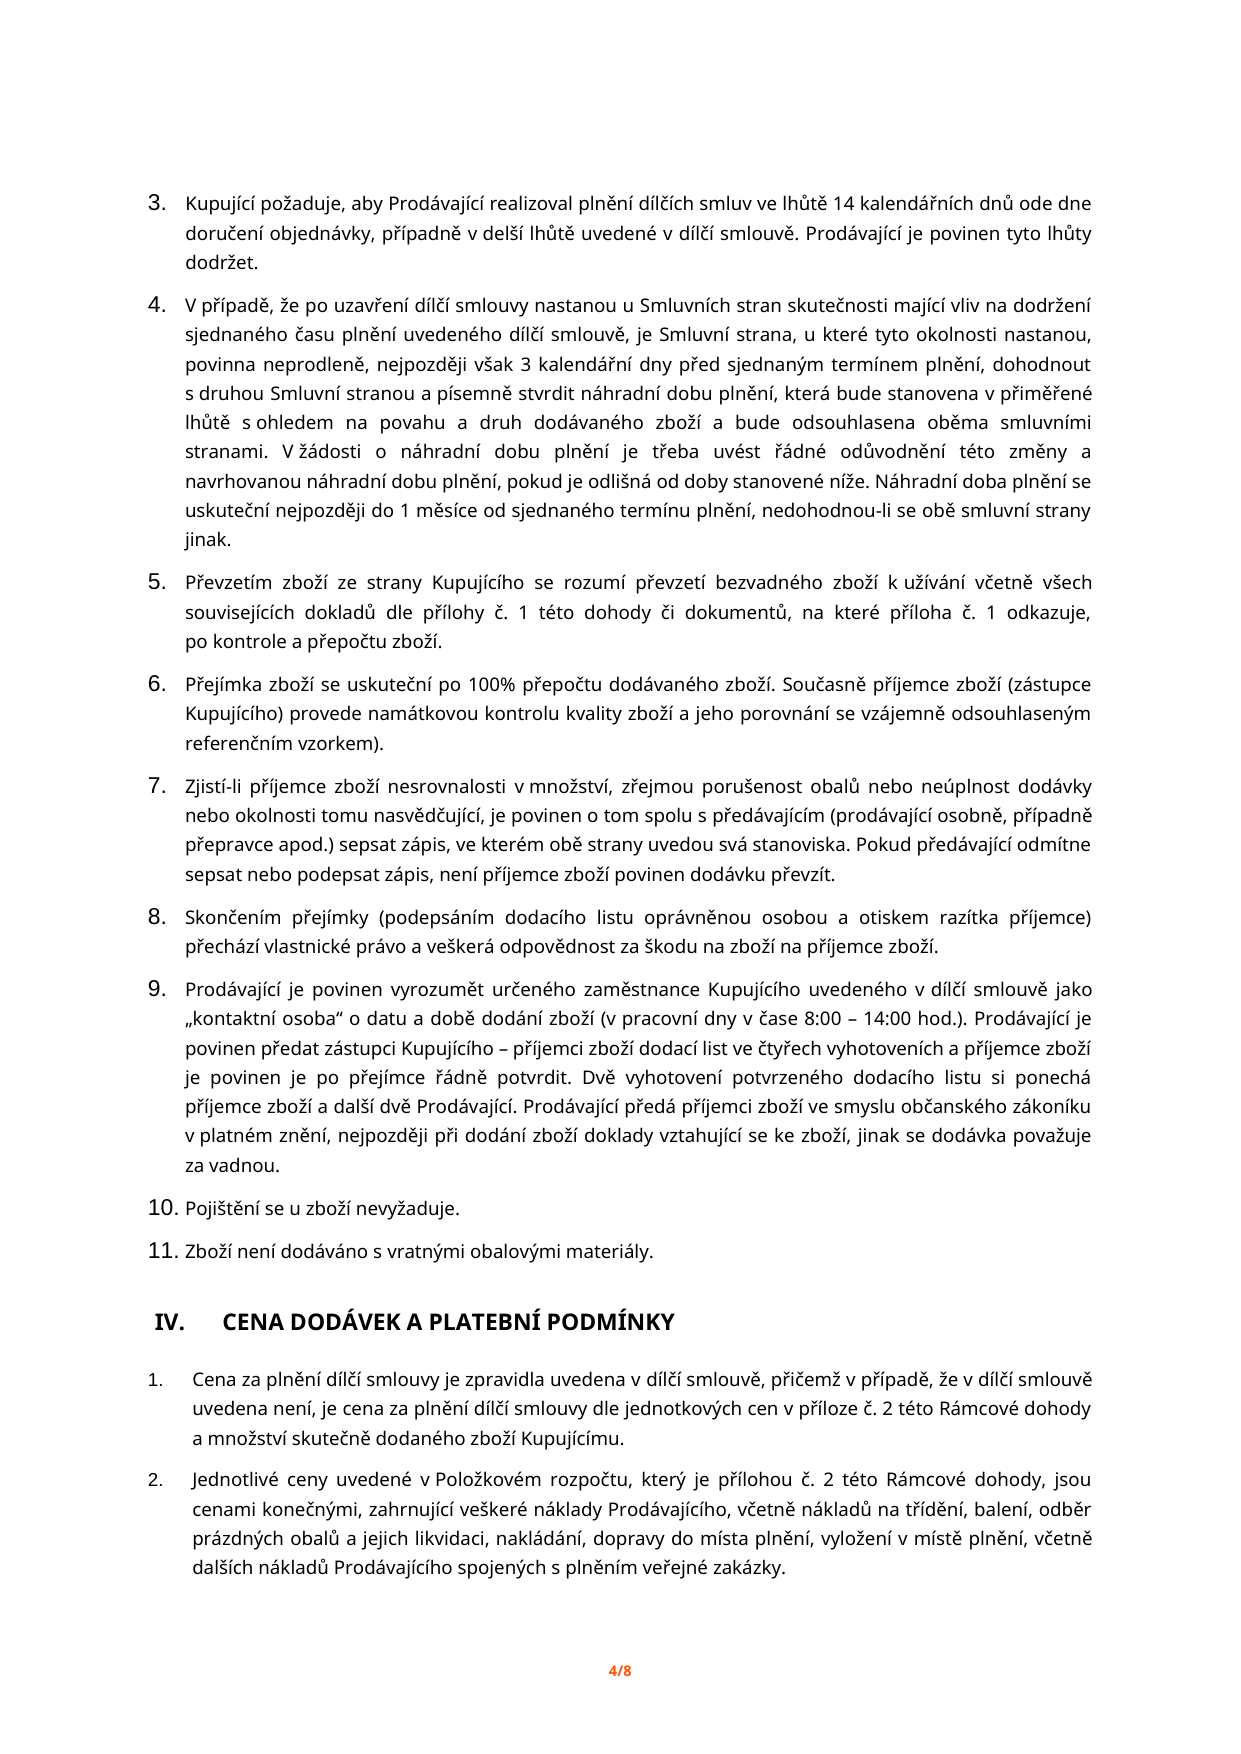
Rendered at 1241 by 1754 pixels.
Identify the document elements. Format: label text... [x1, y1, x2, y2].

list CENA DODÁVEK A PLATEBNÍ PODMÍNKY [185, 1305, 1093, 1337]
list Převzetím zboží ze strany Kupujícího se rozumí převzetí bezvadného zboží k užívání včetně všech souvisejících dokladů dle přílohy č. 1 této dohody či dokumentů, na které příloha č. 1 odkazuje, po kontrole a přepočtu zboží. [148, 568, 1093, 654]
list Zjistí-li příjemce zboží nesrovnalosti v množství, zřejmou porušenost obalů nebo neúplnost dodávky nebo okolnosti tomu nasvědčující, je povinen o tom spolu s předávajícím (prodávající osobně, případně přepravce apod.) sepsat zápis, ve kterém obě strany uvedou svá stanoviska. Pokud předávající odmítne sepsat nebo podepsat zápis, není příjemce zboží povinen dodávku převzít. [148, 772, 1093, 886]
list V případě, že po uzavření dílčí smlouvy nastanou u Smluvních stran skutečnosti mající vliv na dodržení sjednaného času plnění uvedeného dílčí smlouvě, je Smluvní strana, u které tyto okolnosti nastanou, povinna neprodleně, nejpozději však 3 kalendářní dny před sjednaným termínem plnění, dohodnout s druhou Smluvní stranou a písemně stvrdit náhradní dobu plnění, která bude stanovena v přiměřené lhůtě s ohledem na povahu a druh dodávaného zboží a bude odsouhlasena oběma smluvními stranami. V žádosti o náhradní dobu plnění je třeba uvést řádné odůvodnění této změny a navrhovanou náhradní dobu plnění, pokud je odlišná od doby stanovené níže. Náhradní doba plnění se uskuteční nejpozději do 1 měsíce od sjednaného termínu plnění, nedohodnou-li se obě smluvní strany jinak. [148, 291, 1093, 552]
subtitle Prodávající je povinen vyrozumět určeného zaměstnance Kupujícího uvedeného v dílčí smlouvě jako „kontaktní osoba“ o datu a době dodání zboží (v pracovní dny v čase 8:00 – 14:00 hod.). Prodávající je povinen předat zástupci Kupujícího – příjemci zboží dodací list ve čtyřech vyhotoveních a příjemce zboží je povinen je po přejímce řádně potvrdit. Dvě vyhotovení potvrzeného dodacího listu si ponechá příjemce zboží a další dvě Prodávající. Prodávající předá příjemci zboží ve smyslu občanského zákoníku v platném znění, nejpozději při dodání zboží doklady vztahující se ke zboží, jinak se dodávka považuje za vadnou. [148, 975, 1093, 1177]
subtitle Zboží není dodáváno s vratnými obalovými materiály. [148, 1237, 1093, 1264]
list Kupující požaduje, aby Prodávající realizoval plnění dílčích smluv ve lhůtě 14 kalendářních dnů ode dne doručení objednávky, případně v delší lhůtě uvedené v dílčí smlouvě. Prodávající je povinen tyto lhůty dodržet. [148, 189, 1093, 275]
subtitle Cena za plnění dílčí smlouvy je zpravidla uvedena v dílčí smlouvě, přičemž v případě, že v dílčí smlouvě uvedena není, je cena za plnění dílčí smlouvy dle jednotkových cen v příloze č. 2 této Rámcové dohody a množství skutečně dodaného zboží Kupujícímu. [148, 1366, 1093, 1450]
list Skončením přejímky (podepsáním dodacího listu oprávněnou osobou a otiskem razítka příjemce) přechází vlastnické právo a veškerá odpovědnost za škodu na zboží na příjemce zboží. [148, 903, 1093, 959]
subtitle Pojištění se u zboží nevyžaduje. [148, 1194, 1093, 1221]
list Jednotlivé ceny uvedené v Položkovém rozpočtu, který je přílohou č. 2 této Rámcové dohody, jsou cenami konečnými, zahrnující veškeré náklady Prodávajícího, včetně nákladů na třídění, balení, odběr prázdných obalů a jejich likvidaci, nakládání, dopravy do místa plnění, vyložení v místě plnění, včetně dalších nákladů Prodávajícího spojených s plněním veřejné zakázky. [148, 1467, 1093, 1580]
list Přejímka zboží se uskuteční po 100% přepočtu dodávaného zboží. Současně příjemce zboží (zástupce Kupujícího) provede namátkovou kontrolu kvality zboží a jeho porovnání se vzájemně odsouhlaseným referenčním vzorkem). [148, 670, 1093, 755]
